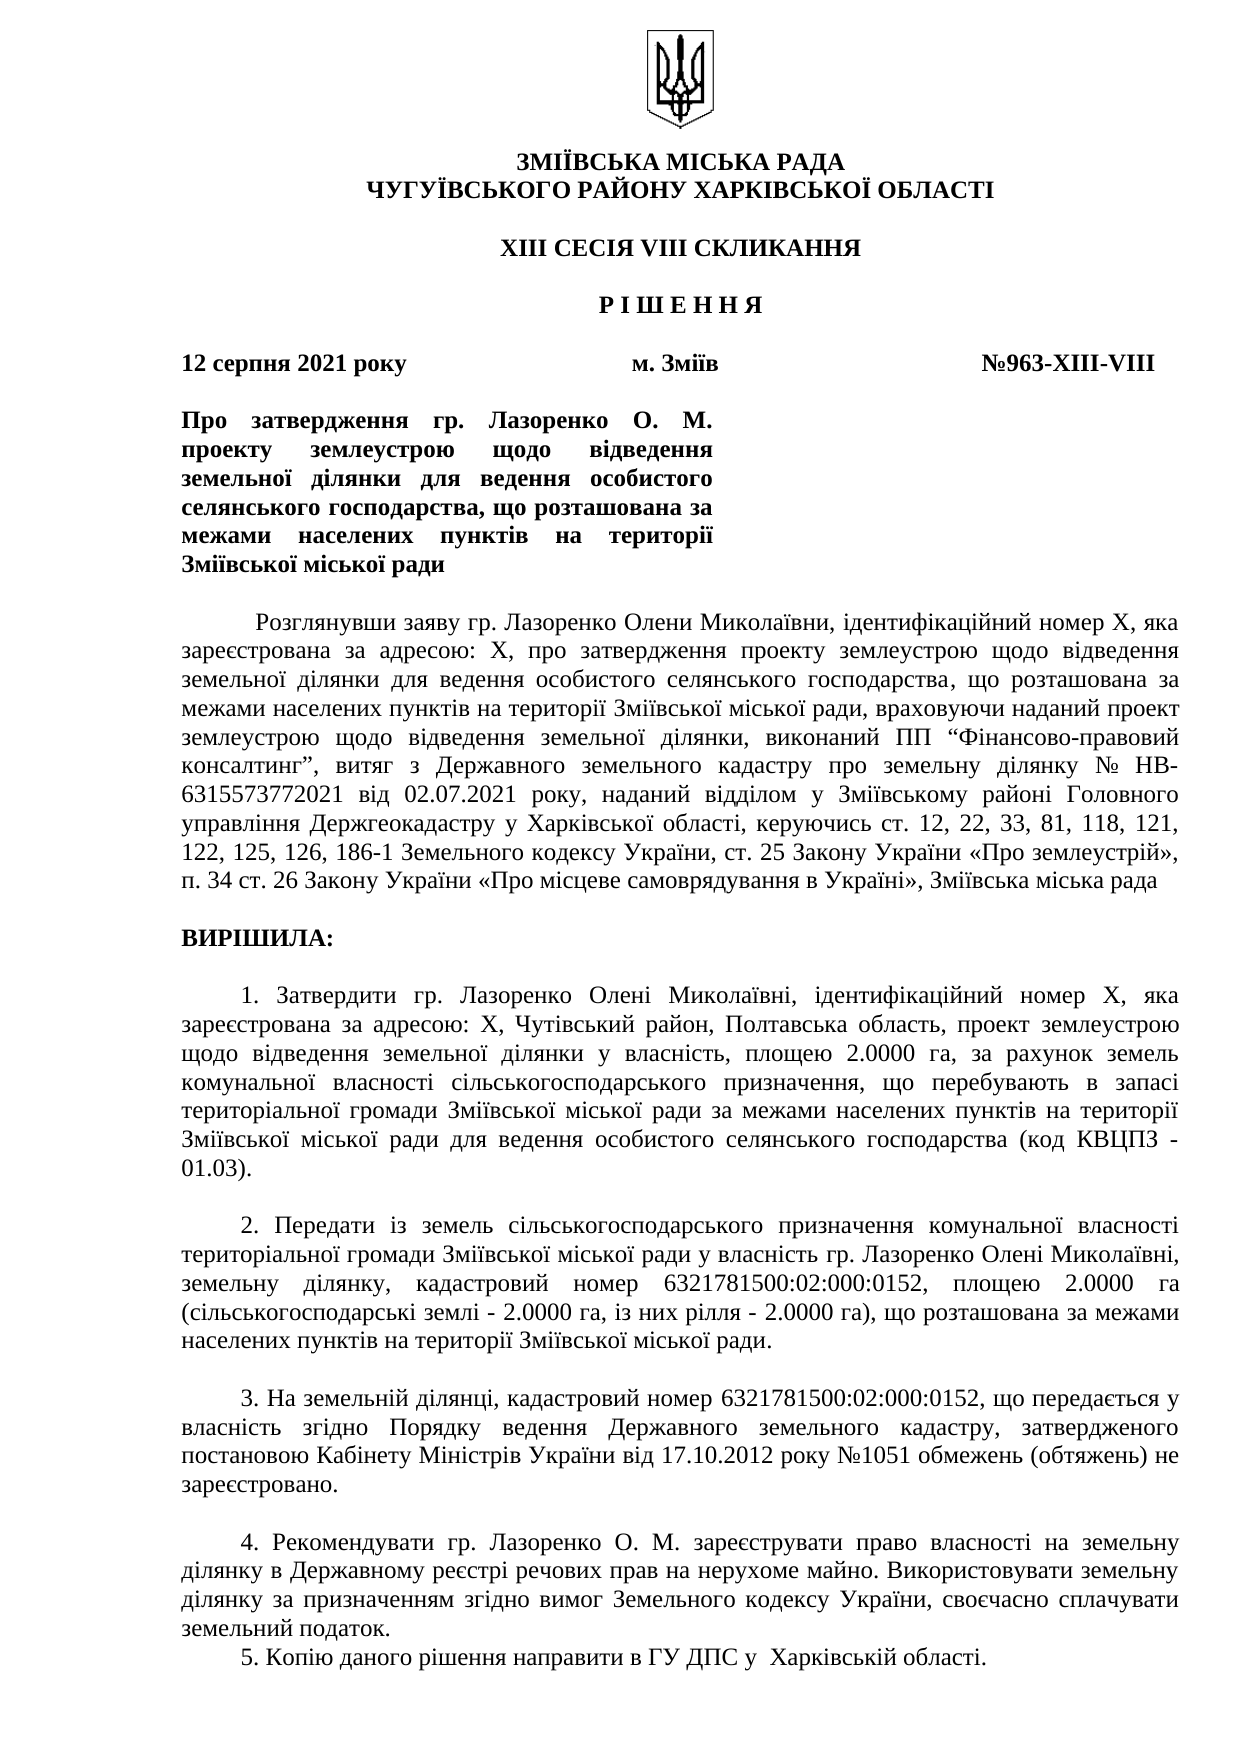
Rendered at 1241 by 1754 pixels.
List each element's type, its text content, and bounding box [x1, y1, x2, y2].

text 4. Рекомендувати гр. Лазоренко О. М. зареєструвати право власності на земельну ділянку в Державному реєстрі речових прав на нерухоме майно. Використовувати земельну ділянку за призначенням згідно вимог Земельного кодексу України, своєчасно сплачувати земельний податок. [181, 1527, 1180, 1642]
text Розглянувши заяву гр. Лазоренко Олени Миколаївни, ідентифікаційний номер Х, яка зареєстрована за адресою: Х, про затвердження проекту землеустрою щодо відведення земельної ділянки для ведення особистого селянського господарства, що розташована за межами населених пунктів на території Зміївської міської ради, враховуючи наданий проект землеустрою щодо відведення земельної ділянки, виконаний ПП “Фінансово-правовий консалтинг”, витяг з Державного земельного кадастру про земельну ділянку № НВ-6315573772021 від 02.07.2021 року, наданий відділом у Зміївському районі Головного управління Держгеокадастру у Харківської області, керуючись ст. 12, 22, 33, 81, 118, 121, 122, 125, 126, 186-1 Земельного кодексу України, ст. 25 Закону України «Про землеустрій», п. 34 ст. 26 Закону України «Про місцеве самоврядування в Україні», Зміївська міська рада [181, 607, 1180, 894]
subtitle ЗМІЇВСЬКА МІСЬКА РАДА [181, 147, 1180, 176]
text 5. Копію даного рішення направити в ГУ ДПС у Харківській області. [181, 1642, 1180, 1671]
text 3. На земельній ділянці, кадастровий номер 6321781500:02:000:0152, що передається у власність згідно Порядку ведення Державного земельного кадастру, затвердженого постановою Кабінету Міністрів України від 17.10.2012 року №1051 обмежень (обтяжень) не зареєстровано. [181, 1383, 1180, 1498]
picture [646, 29, 716, 130]
text 1. Затвердити гр. Лазоренко Олені Миколаївні, ідентифікаційний номер Х, яка зареєстрована за адресою: Х, Чутівський район, Полтавська область, проект землеустрою щодо відведення земельної ділянки у власність, площею 2.0000 га, за рахунок земель комунальної власності сільськогосподарського призначення, що перебувають в запасі територіальної громади Зміївської міської ради за межами населених пунктів на території Зміївської міської ради для ведення особистого селянського господарства (код КВЦПЗ - 01.03). [181, 981, 1180, 1182]
subtitle ЧУГУЇВСЬКОГО РАЙОНУ ХАРКІВСЬКОЇ ОБЛАСТІ [181, 176, 1180, 204]
subtitle XІІІ сесія VІІІ скликання [181, 233, 1180, 262]
text ВИРІШИЛА: [181, 923, 1180, 952]
subtitle Р І Ш Е Н Н Я [181, 291, 1180, 319]
text 2. Передати із земель сільськогосподарського призначення комунальної власності територіальної громади Зміївської міської ради у власність гр. Лазоренко Олені Миколаївні, земельну ділянку, кадастровий номер 6321781500:02:000:0152, площею 2.0000 га (сільськогосподарські землі - 2.0000 га, із них рілля - 2.0000 га), що розташована за межами населених пунктів на території Зміївської міської ради. [181, 1211, 1180, 1354]
text Про затвердження гр. Лазоренко О. М. проекту землеустрою щодо відведення земельної ділянки для ведення особистого селянського господарства, що розташована за межами населених пунктів на території Зміївської міської ради [181, 406, 713, 578]
text 12 серпня 2021 року м. Зміїв №963-XІІІ-VIII [181, 348, 1180, 377]
